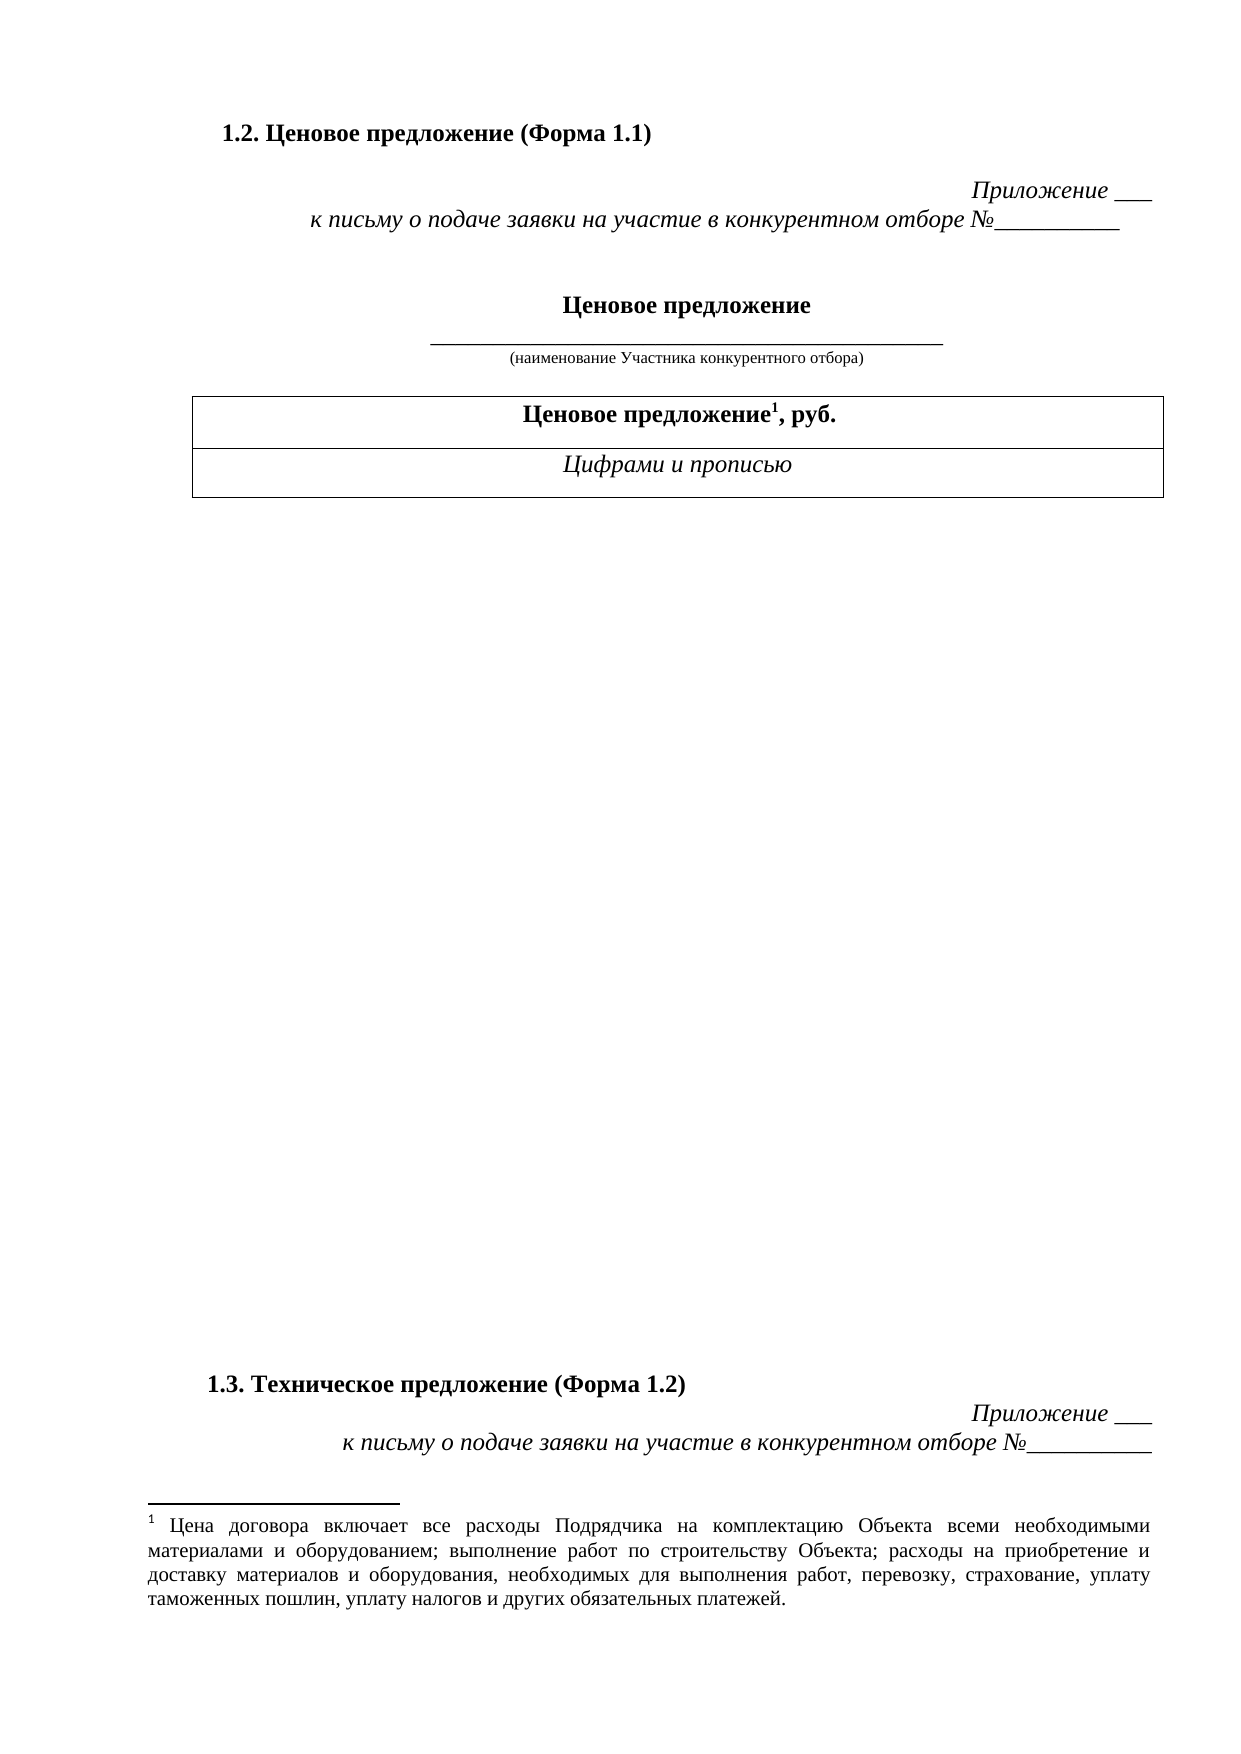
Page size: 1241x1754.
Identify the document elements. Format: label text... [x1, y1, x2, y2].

text Техническое предложение (Форма 1.2) [207, 1369, 1152, 1398]
text Ценовое предложение [148, 291, 1152, 319]
list к письму о подаче заявки на участие в конкурентном отборе №__________ [310, 204, 1152, 233]
text _________________________________________ [148, 319, 1152, 348]
table_header Ценовое предложение, руб. [193, 397, 1163, 448]
list Приложение ___ [148, 1398, 1152, 1427]
table_cell Цифрами и прописью [193, 449, 1163, 497]
list к письму о подаче заявки на участие в конкурентном отборе №__________ [148, 1427, 1152, 1455]
list Приложение ___ [348, 176, 1152, 204]
text (наименование Участника конкурентного отбора) [148, 348, 1152, 367]
text Ценовое предложение (Форма 1.1) [148, 118, 1152, 147]
